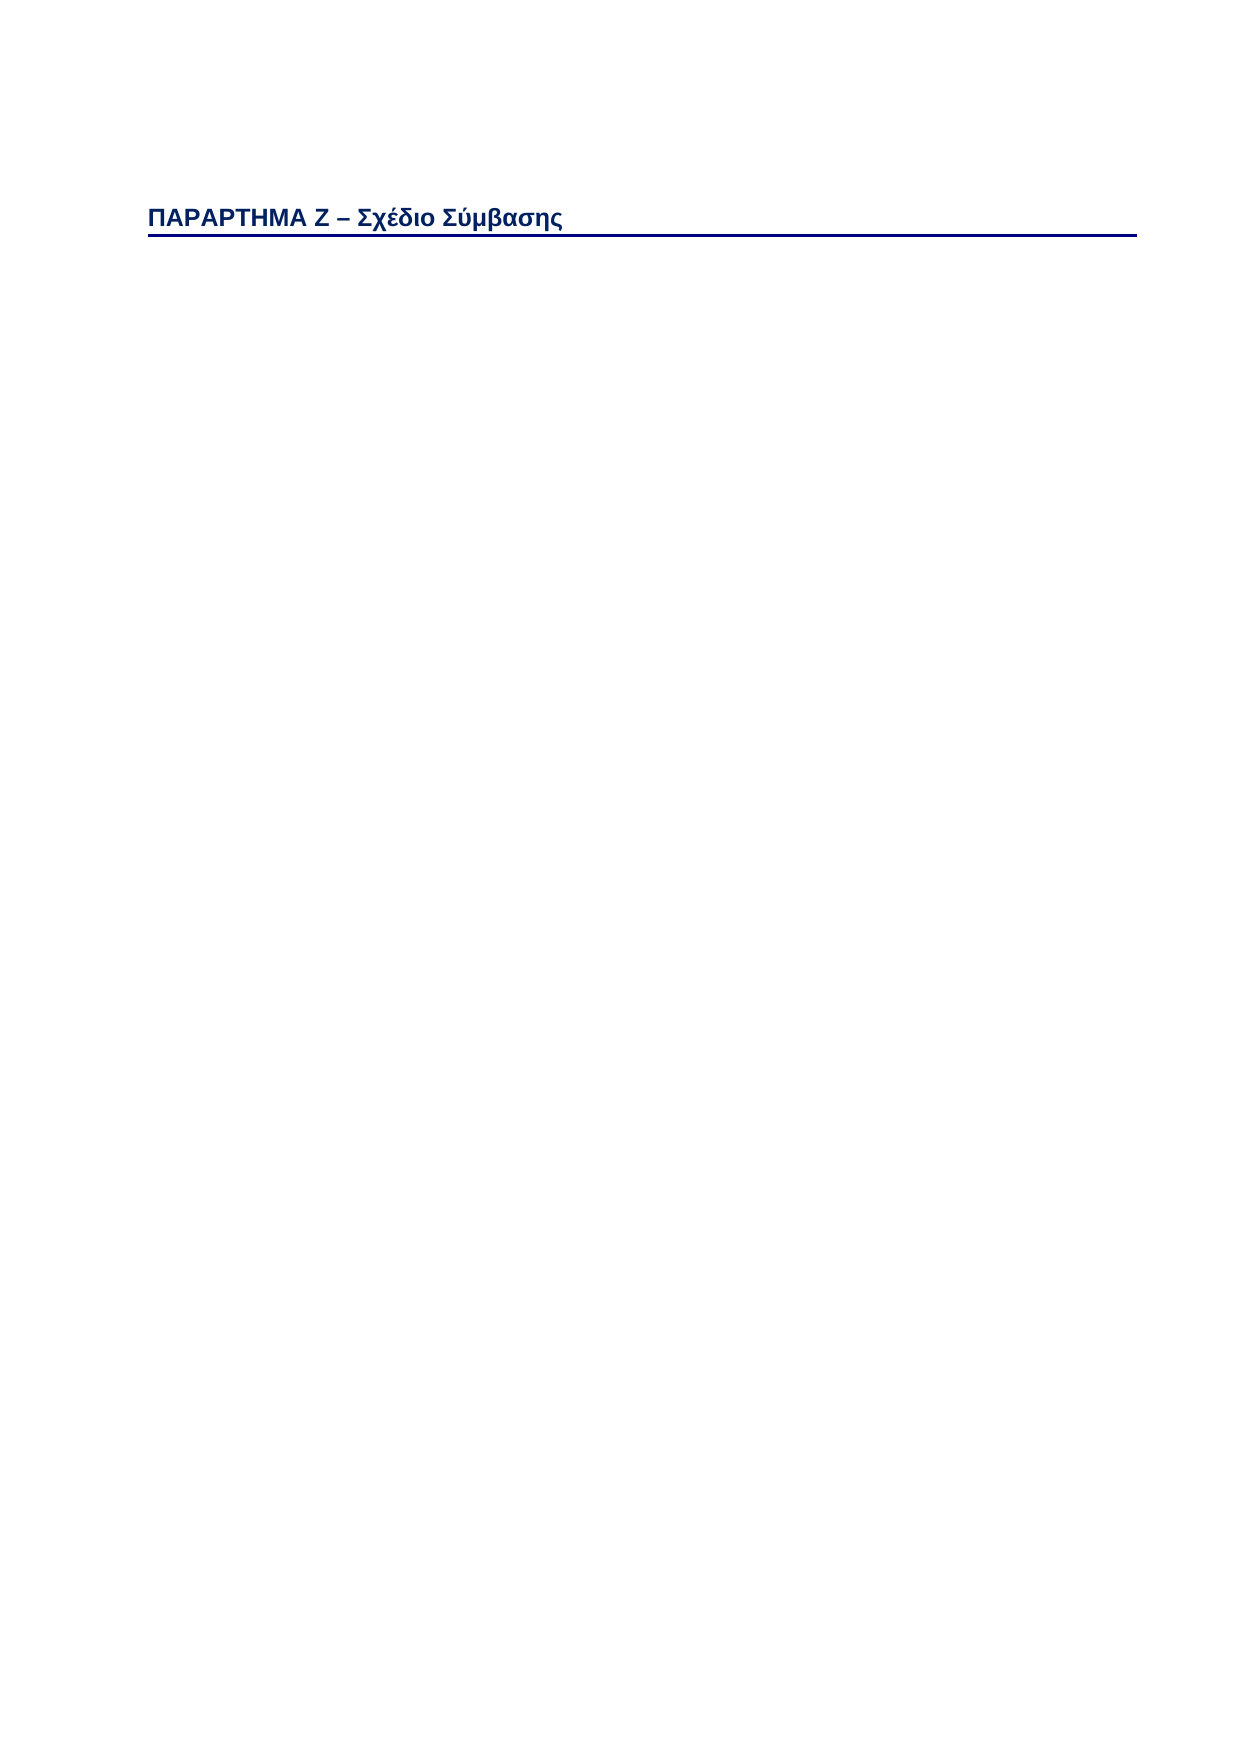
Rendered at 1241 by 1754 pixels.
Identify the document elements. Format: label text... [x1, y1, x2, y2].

subtitle ΠΑΡΑΡΤΗΜΑ Ζ – Σχέδιο Σύμβασης [148, 203, 1137, 234]
